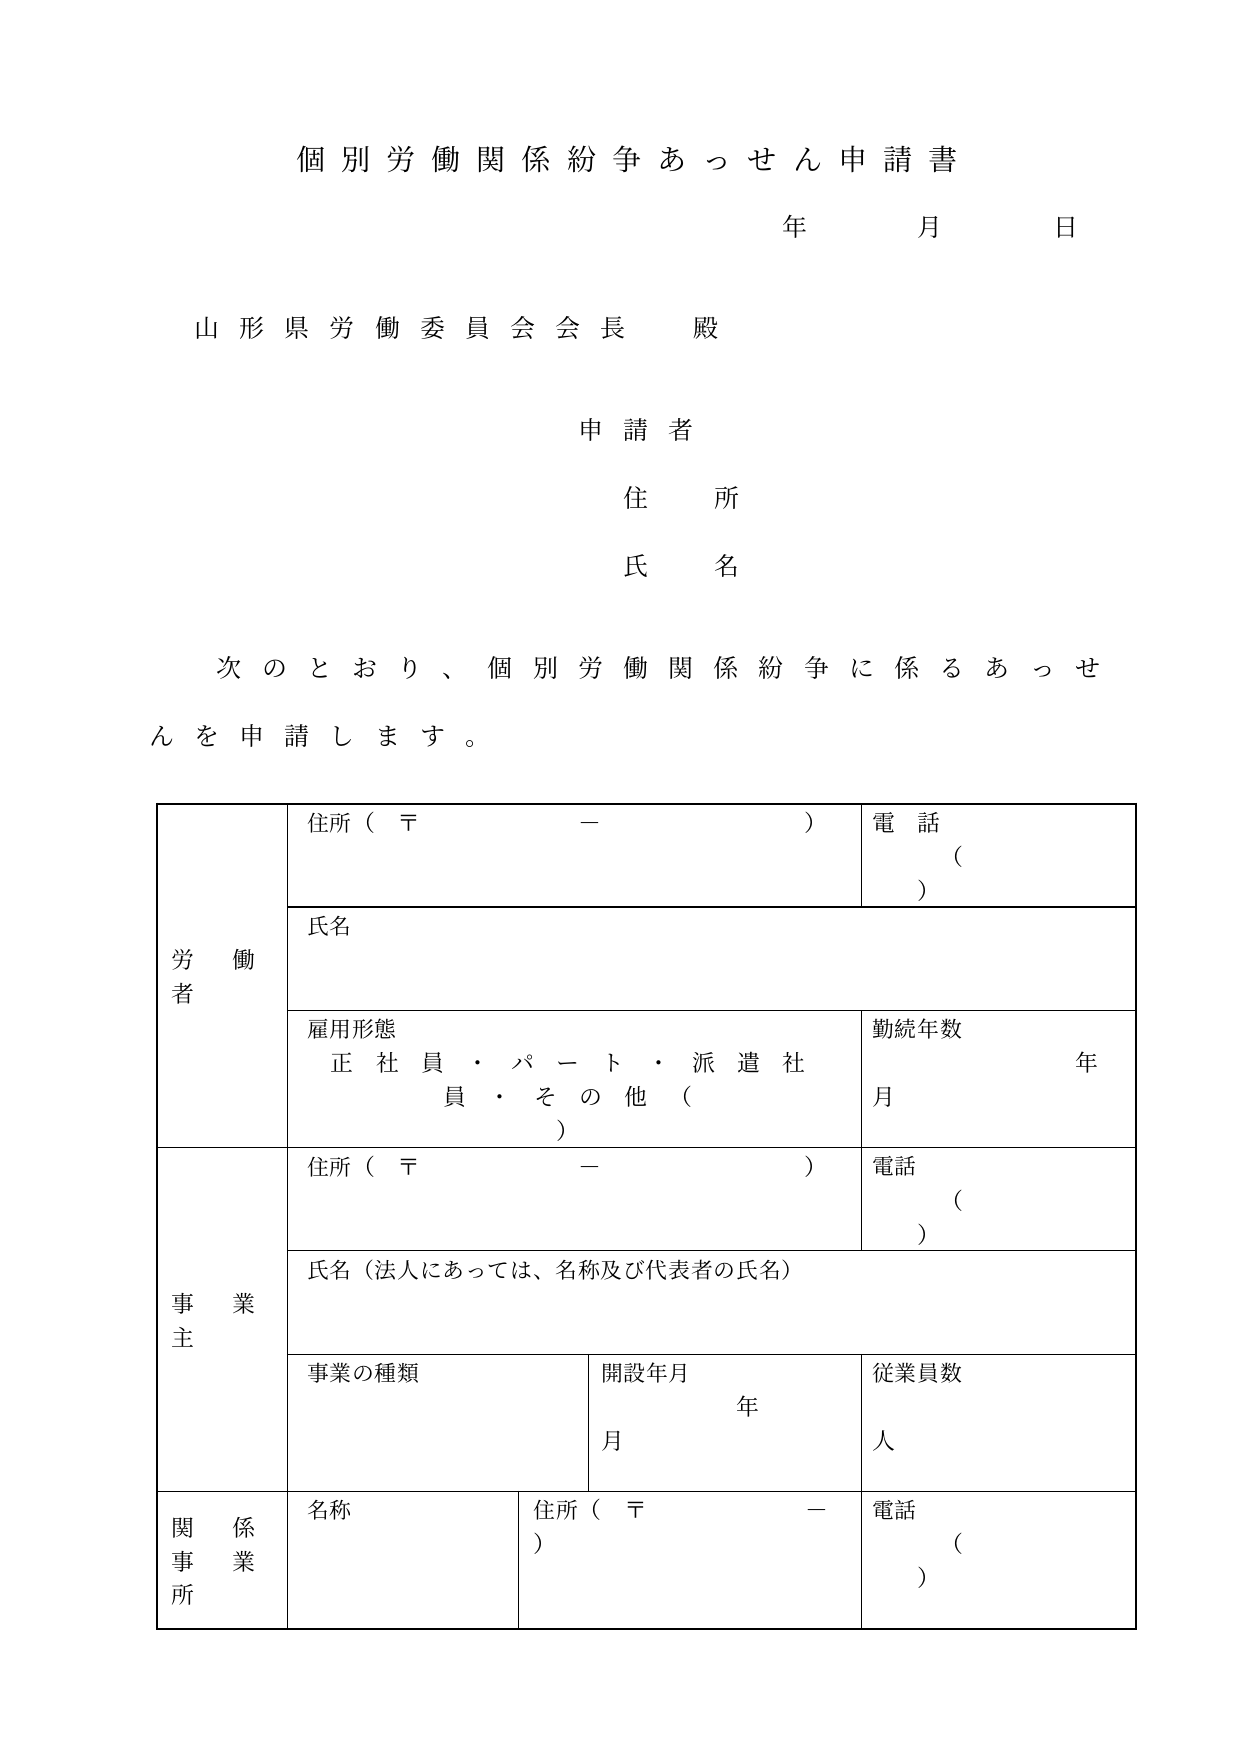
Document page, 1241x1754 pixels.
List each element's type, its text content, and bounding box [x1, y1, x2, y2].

table_cell 事業の種類 [288, 1355, 588, 1491]
table_header 労働者 [158, 805, 287, 1147]
text 個別労働関係紛争あっせん申請書 [149, 123, 1121, 191]
text 年 月 日 [149, 191, 1098, 259]
table_cell 関係事業所 [158, 1492, 287, 1628]
table_cell 勤続年数 年 月 [862, 1011, 1135, 1147]
table_cell 電話 （ ） [862, 1148, 1135, 1250]
text 山形県労働委員会会長 殿 [149, 293, 1121, 361]
text 申請者 [149, 395, 1121, 463]
table_cell 氏名（法人にあっては、名称及び代表者の氏名） [288, 1251, 1135, 1354]
table_cell 電話 （ ） [862, 1492, 1135, 1628]
table_cell 開設年月 年 月 [589, 1355, 861, 1491]
table_cell 名称 [288, 1492, 518, 1628]
table_cell 雇用形態 正社員・パート・派遣社員・その他（ ） [288, 1011, 861, 1147]
table_cell 従業員数 人 [862, 1355, 1135, 1491]
table_header 電話 （ ） [862, 805, 1135, 906]
text 次のとおり、個別労働関係紛争に係るあっせんを申請します。 [149, 633, 1121, 768]
table_header 住所（〒 － ） [288, 805, 861, 906]
table_cell 氏名 [288, 908, 1135, 1010]
text 住 所 [149, 463, 1121, 531]
text 氏 名 [149, 531, 1121, 599]
table_cell 事業主 [158, 1148, 287, 1491]
table_cell 住所（〒 － ） [288, 1148, 861, 1250]
table_cell 住所（〒 － ） [519, 1492, 861, 1628]
